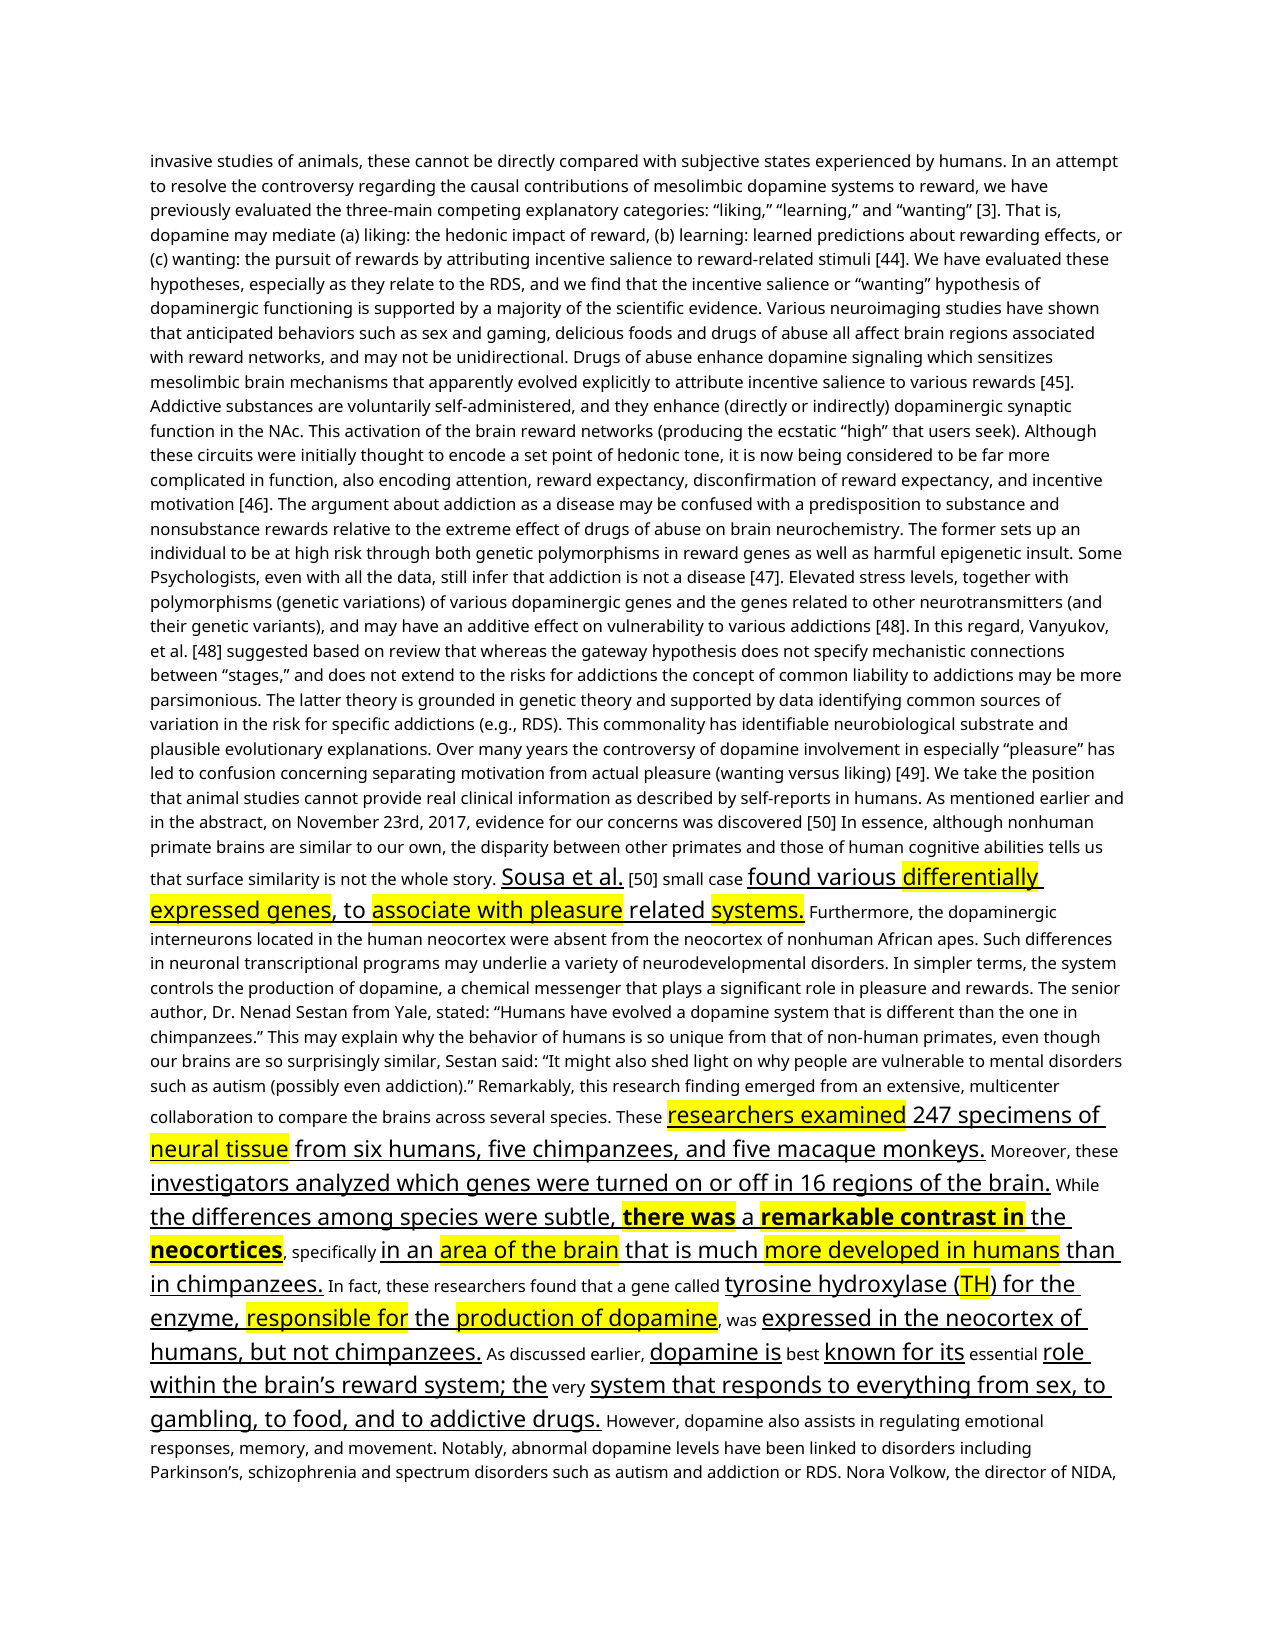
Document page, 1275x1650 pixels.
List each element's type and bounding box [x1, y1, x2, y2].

text [150, 150, 1125, 1483]
